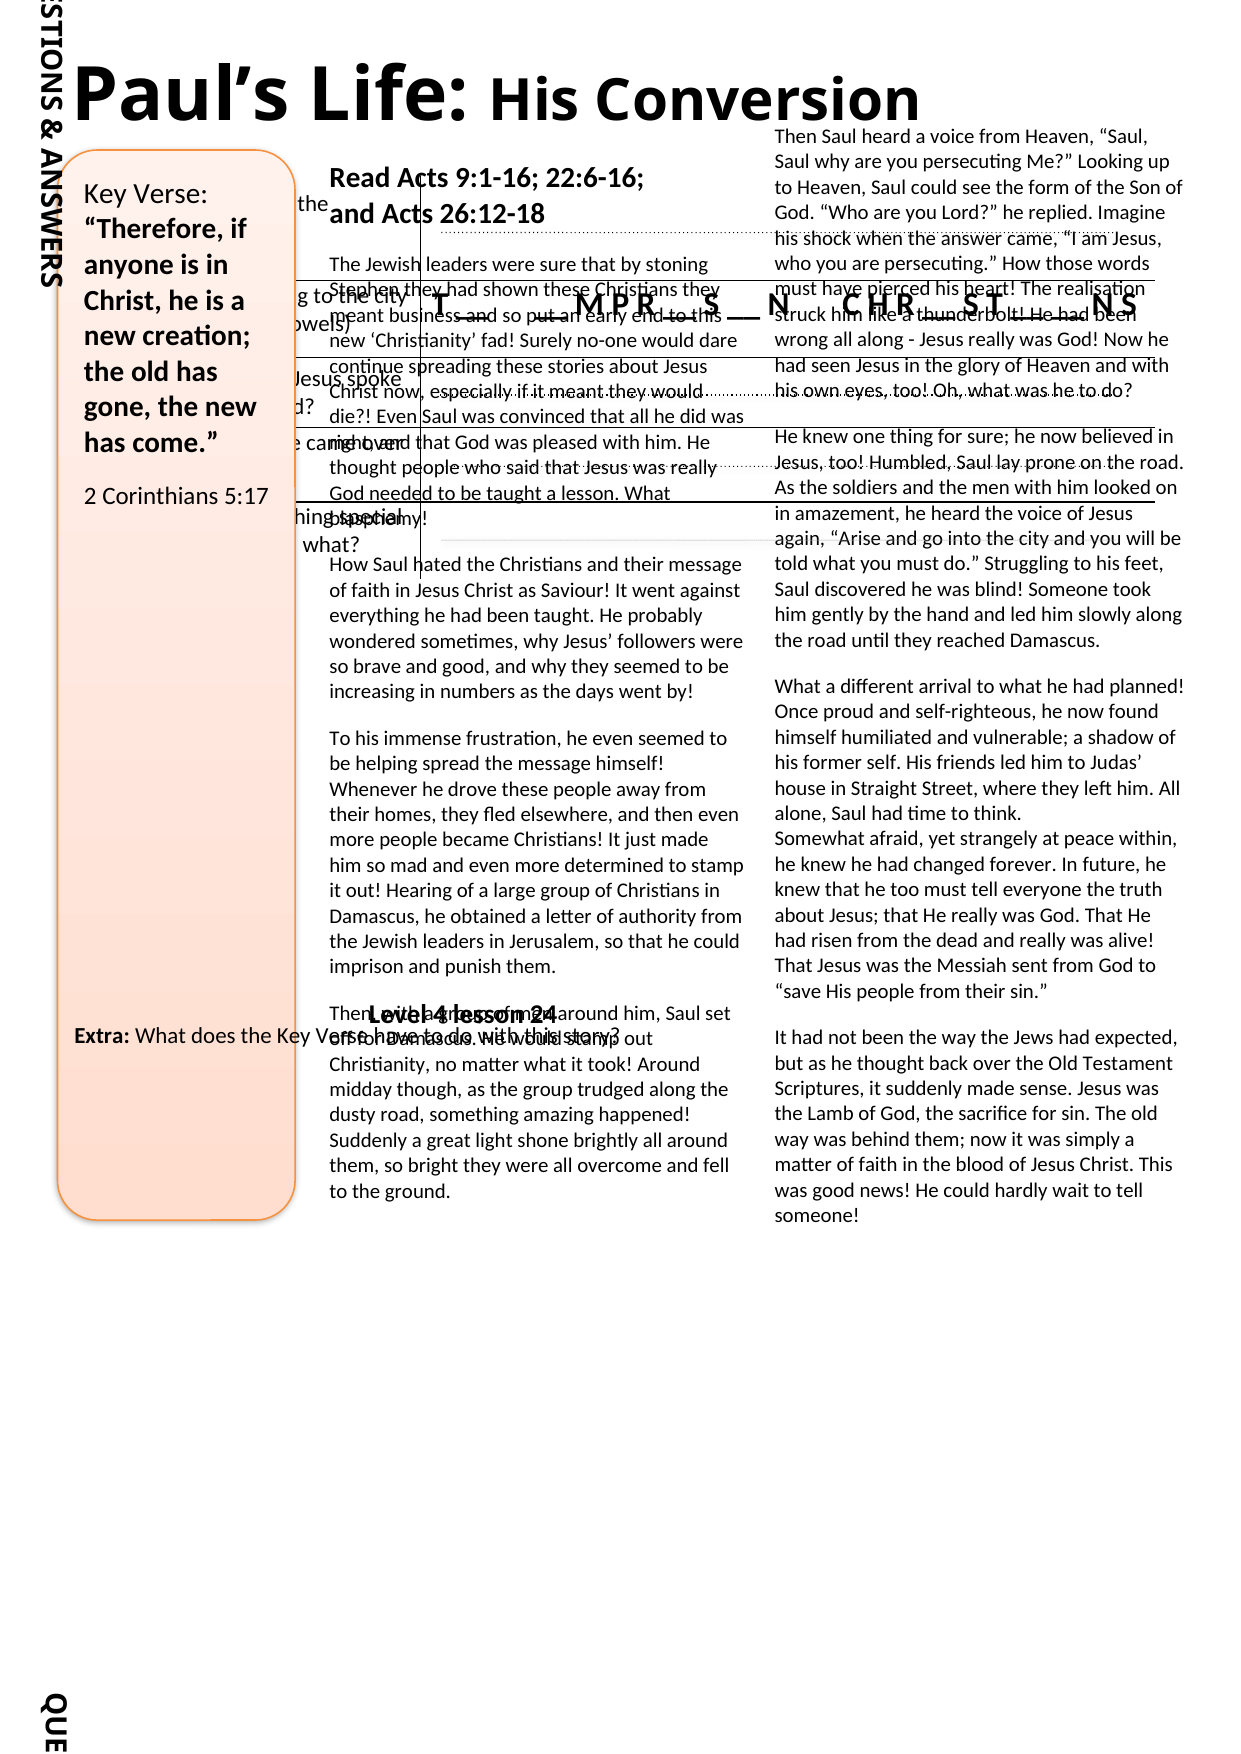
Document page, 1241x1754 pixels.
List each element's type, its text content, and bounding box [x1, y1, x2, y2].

table_header 1. Why did Saul hate the Christians so much? [296, 176, 420, 280]
table_cell [421, 503, 1155, 579]
table_cell 2. Why was Saul going to the city of Damascus? (Add vowels) [300, 281, 420, 357]
table_cell [421, 358, 1155, 427]
table_cell [421, 428, 1155, 501]
table_cell T __ __ M P R __ S __ N C H R __ S T __ __ N S [421, 281, 1155, 357]
table_cell 5. Did you learn anything special from this study? If so, what? [300, 503, 420, 579]
table_header [421, 176, 1155, 280]
table_cell 3. Why do you think Jesus spoke to Saul the way He did? [300, 358, 420, 427]
table_cell 4. What great change came over Saul’s life? [300, 428, 420, 501]
